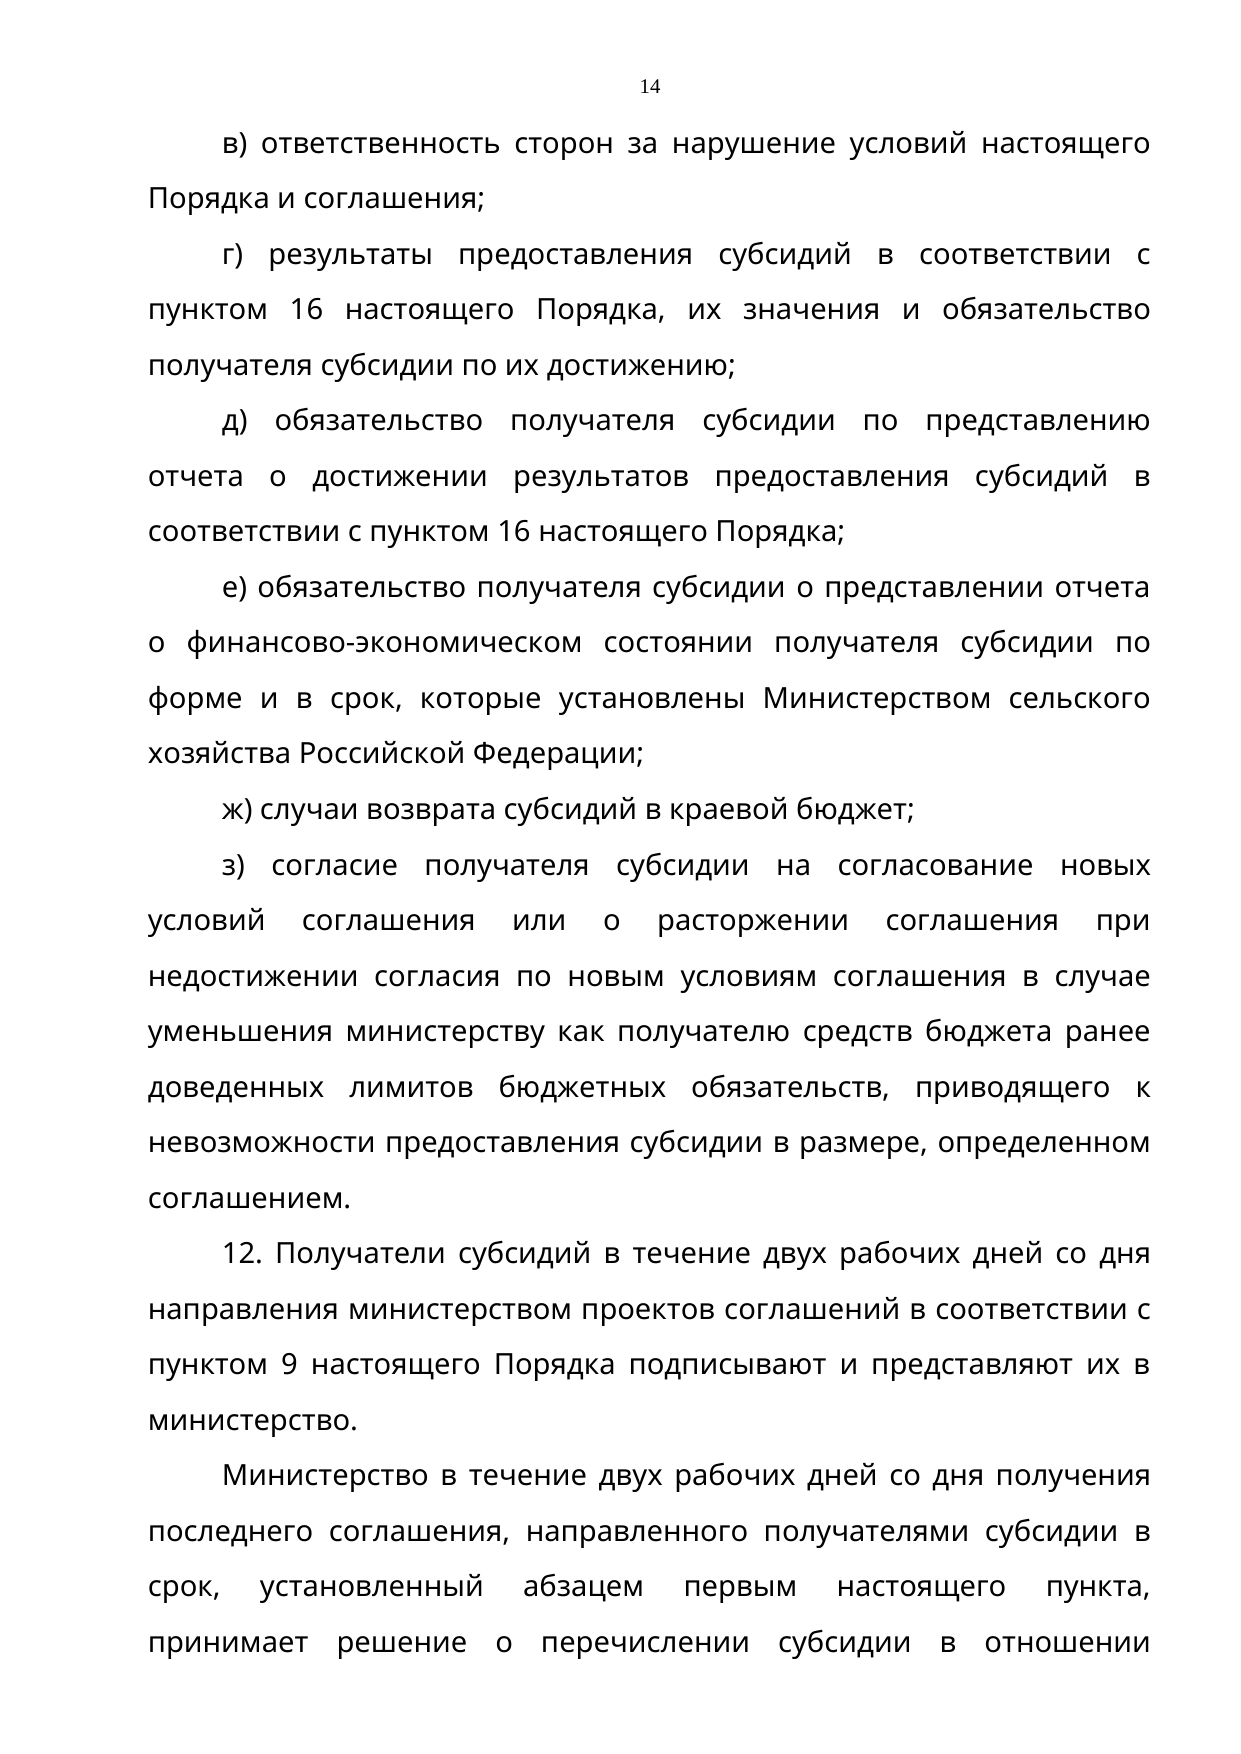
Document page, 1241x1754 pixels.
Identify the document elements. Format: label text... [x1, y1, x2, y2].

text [148, 1454, 1152, 1661]
text е) обязательство получателя субсидии о представлении отчета о финансово-экономическом состоянии получателя субсидии по форме и в срок, которые установлены Министерством сельского хозяйства Российской Федерации; [148, 566, 1152, 772]
text в) ответственность сторон за нарушение условий настоящего Порядка и соглашения; [148, 122, 1152, 217]
text г) результаты предоставления субсидий в соответствии с пунктом 16 настоящего Порядка, их значения и обязательство получателя субсидии по их достижению; [148, 233, 1152, 384]
text д) обязательство получателя субсидии по представлению отчета о достижении результатов предоставления субсидий в соответствии с пунктом 16 настоящего Порядка; [148, 399, 1152, 550]
text ж) случаи возврата субсидий в краевой бюджет; [148, 788, 1152, 828]
text 12. Получатели субсидий в течение двух рабочих дней со дня направления министерством проектов соглашений в соответствии с пунктом 9 настоящего Порядка подписывают и представляют их в министерство. [148, 1232, 1152, 1439]
text з) согласие получателя субсидии на согласование новых условий соглашения или о расторжении соглашения при недостижении согласия по новым условиям соглашения в случае уменьшения министерству как получателю средств бюджета ранее доведенных лимитов бюджетных обязательств, приводящего к невозможности предоставления субсидии в размере, определенном соглашением. [148, 844, 1152, 1217]
